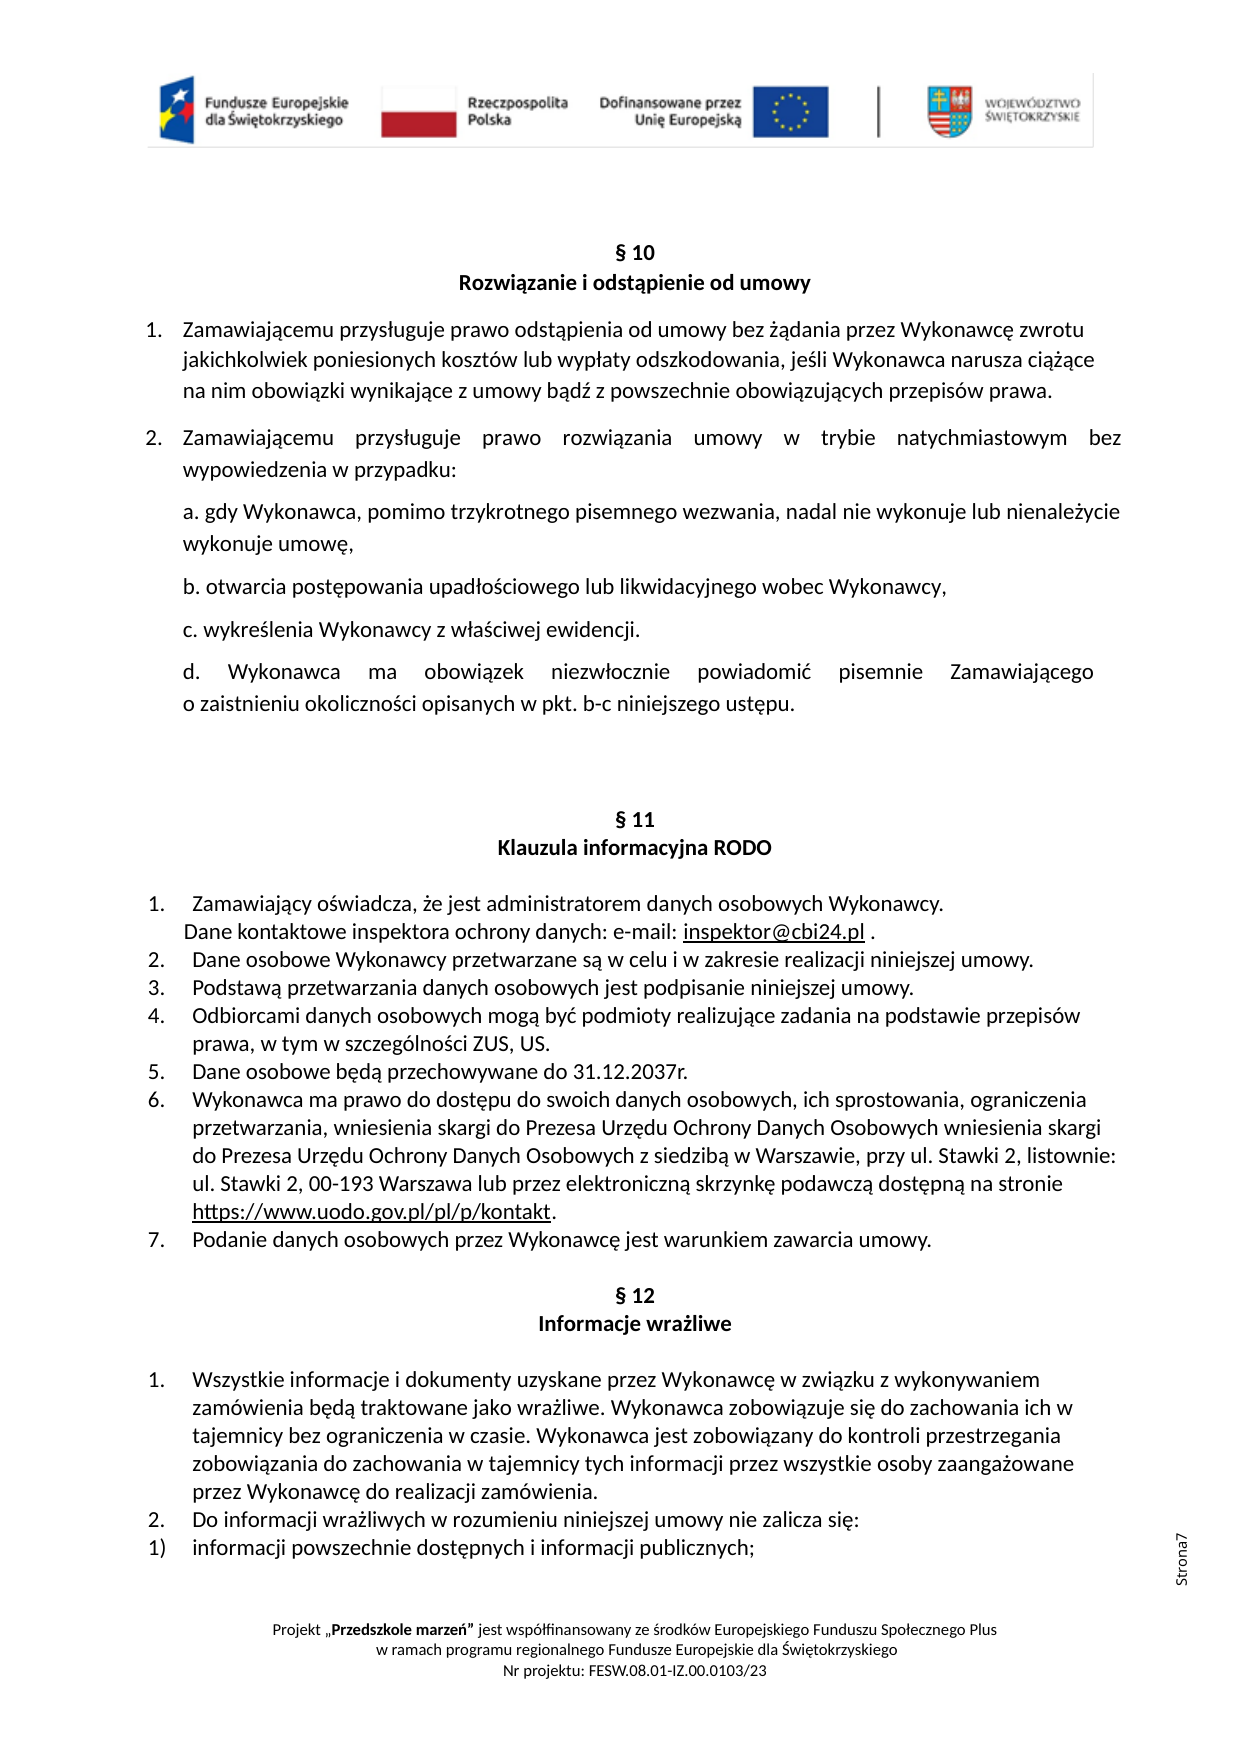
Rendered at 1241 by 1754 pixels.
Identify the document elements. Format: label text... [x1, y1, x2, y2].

list Dane osobowe będą przechowywane do 31.12.2037r. [148, 1057, 1122, 1085]
list Odbiorcami danych osobowych mogą być podmioty realizujące zadania na podstawie przepisów prawa, w tym w szczególności ZUS, US. [148, 1001, 1122, 1057]
list Podstawą przetwarzania danych osobowych jest podpisanie niniejszej umowy. [148, 973, 1122, 1001]
text § 11 [148, 805, 1122, 833]
text Klauzula informacyjna RODO [148, 833, 1122, 861]
text Informacje wrażliwe [148, 1309, 1122, 1337]
text § 12 [148, 1281, 1122, 1309]
list Dane osobowe Wykonawcy przetwarzane są w celu i w zakresie realizacji niniejszej umowy. [148, 945, 1122, 973]
text c. wykreślenia Wykonawcy z właściwej ewidencji. [183, 615, 1122, 643]
list Do informacji wrażliwych w rozumieniu niniejszej umowy nie zalicza się: [148, 1505, 1122, 1533]
list informacji powszechnie dostępnych i informacji publicznych; [148, 1533, 1122, 1561]
list Wszystkie informacje i dokumenty uzyskane przez Wykonawcę w związku z wykonywaniem zamówienia będą traktowane jako wrażliwe. Wykonawca zobowiązuje się do zachowania ich w tajemnicy bez ograniczenia w czasie. Wykonawca jest zobowiązany do kontroli przestrzegania zobowiązania do zachowania w tajemnicy tych informacji przez wszystkie osoby zaangażowane przez Wykonawcę do realizacji zamówienia. [148, 1365, 1122, 1505]
list Wykonawca ma prawo do dostępu do swoich danych osobowych, ich sprostowania, ograniczenia przetwarzania, wniesienia skargi do Prezesa Urzędu Ochrony Danych Osobowych wniesienia skargi do Prezesa Urzędu Ochrony Danych Osobowych z siedzibą w Warszawie, przy ul. Stawki 2, listownie: ul. Stawki 2, 00-193 Warszawa lub przez elektroniczną skrzynkę podawczą dostępną na stronie https://www.uodo.gov.pl/pl/p/kontakt. [148, 1085, 1122, 1225]
text b. otwarcia postępowania upadłościowego lub likwidacyjnego wobec Wykonawcy, [183, 572, 1122, 600]
text a. gdy Wykonawca, pomimo trzykrotnego pisemnego wezwania, nadal nie wykonuje lub nienależycie wykonuje umowę, [183, 497, 1122, 558]
text d. Wykonawca ma obowiązek niezwłocznie powiadomić pisemnie Zamawiającego o zaistnieniu okoliczności opisanych w pkt. b-c niniejszego ustępu. [183, 657, 1122, 718]
picture [147, 73, 1095, 149]
list Podanie danych osobowych przez Wykonawcę jest warunkiem zawarcia umowy. [148, 1225, 1122, 1253]
list Zamawiającemu przysługuje prawo rozwiązania umowy w trybie natychmiastowym bez wypowiedzenia w przypadku: [145, 423, 1122, 483]
list Zamawiającemu przysługuje prawo odstąpienia od umowy bez żądania przez Wykonawcę zwrotu jakichkolwiek poniesionych kosztów lub wypłaty odszkodowania, jeśli Wykonawca narusza ciążące na nim obowiązki wynikające z umowy bądź z powszechnie obowiązujących przepisów prawa. [145, 315, 1122, 404]
text § 10 Rozwiązanie i odstąpienie od umowy [148, 238, 1122, 296]
list Zamawiający oświadcza, że jest administratorem danych osobowych Wykonawcy. [148, 889, 1122, 917]
text Dane kontaktowe inspektora ochrony danych: e-mail: inspektor@cbi24.pl . [148, 917, 1122, 945]
